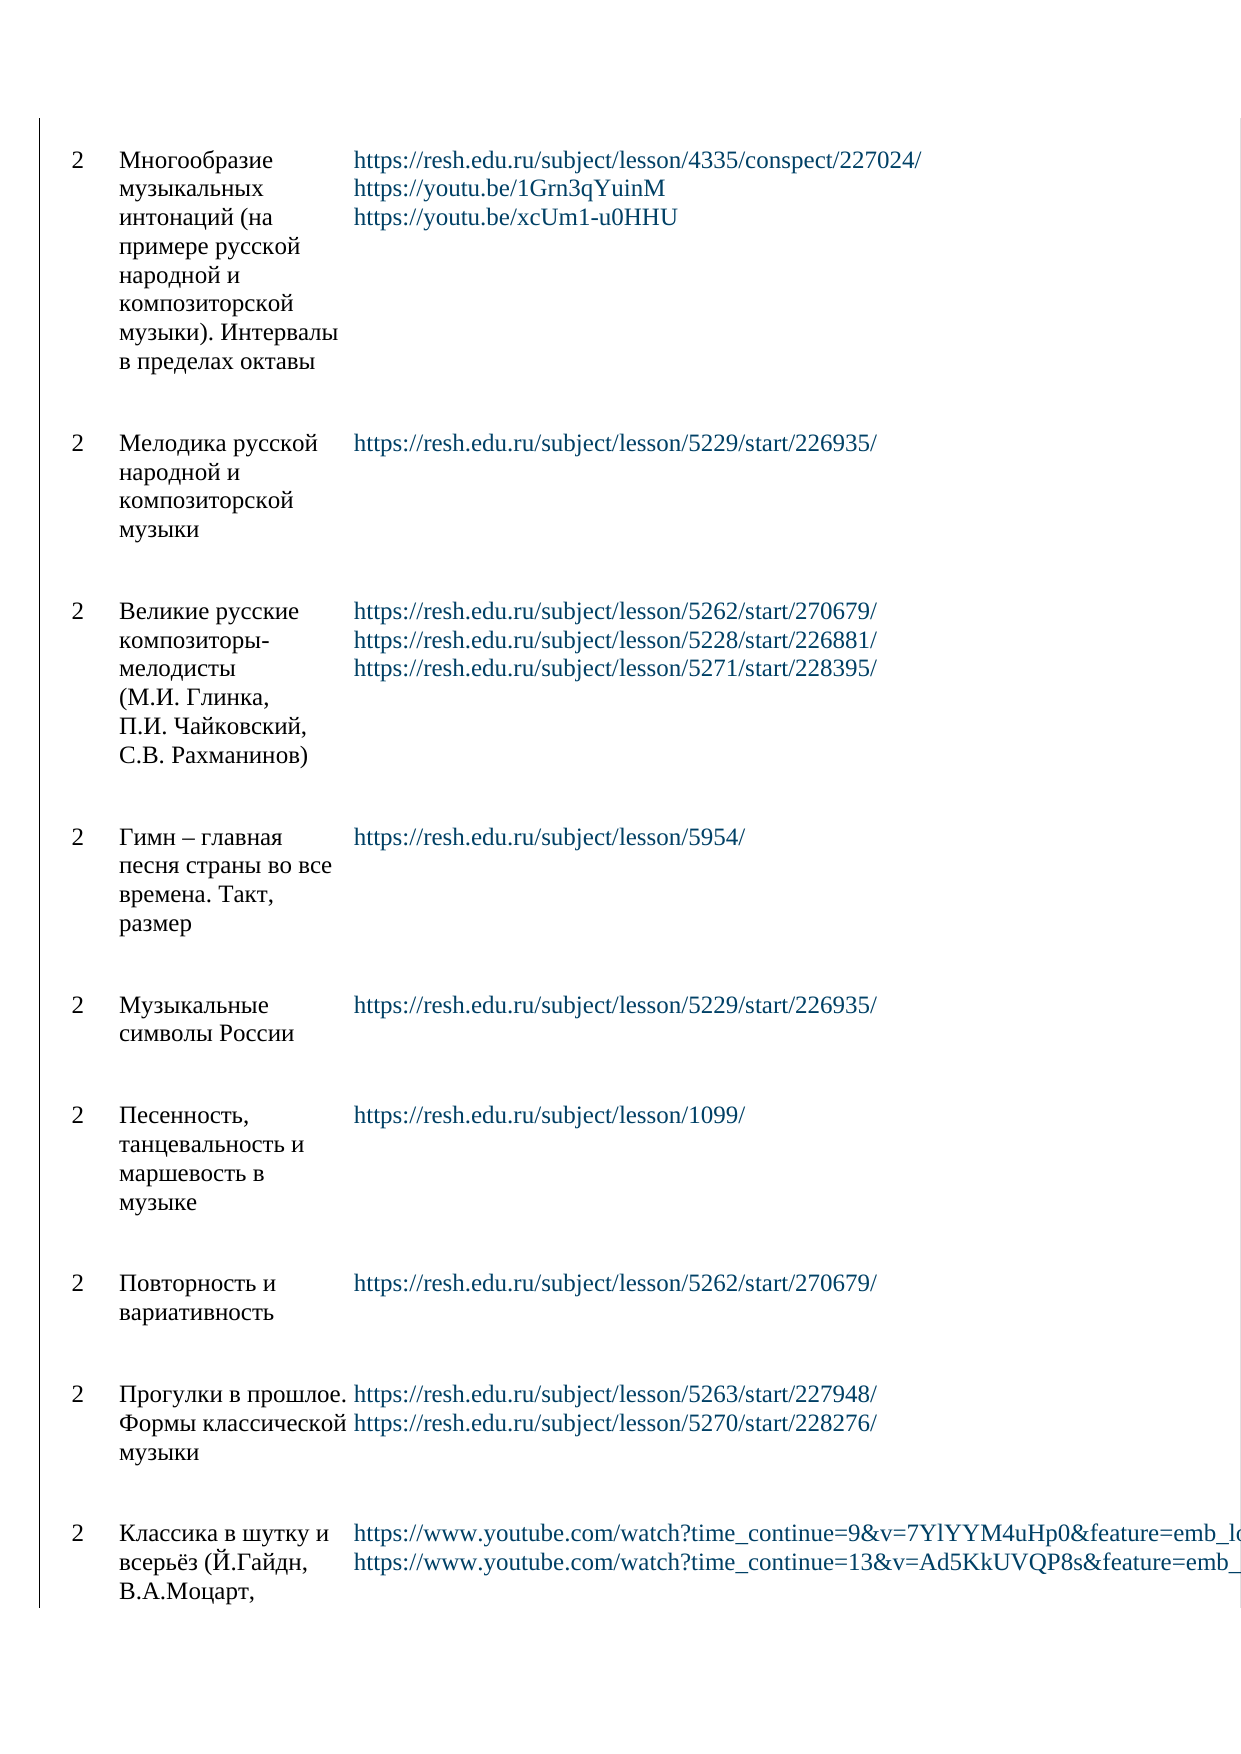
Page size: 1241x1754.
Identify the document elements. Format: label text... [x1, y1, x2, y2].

table_cell Многообразие музыкальных интонаций (на примере русской народной и композиторской музыки). Интервалы в пределах октавы [116, 118, 351, 401]
table_cell Музыкальные символы России [116, 963, 351, 1074]
table_cell 2 [40, 1074, 116, 1242]
table_cell Мелодика русской народной и композиторской музыки [116, 401, 351, 569]
table_cell https://resh.edu.ru/subject/lesson/5262/start/270679/ https://resh.edu.ru/subject/lesson/5228/start/226881/ https://resh.edu.ru/subject/lesson/5271/start/228395/ [351, 569, 1240, 795]
table_cell Песенность, танцевальность и маршевость в музыке [116, 1074, 351, 1242]
table_cell Гимн – главная песня страны во все времена. Такт, размер [116, 795, 351, 963]
table_cell 2 [40, 795, 116, 963]
table_cell https://resh.edu.ru/subject/lesson/1099/ [351, 1074, 1240, 1242]
table_cell Повторность и вариативность [116, 1242, 351, 1352]
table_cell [351, 1492, 1240, 1608]
table_cell 2 [40, 118, 116, 401]
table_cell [116, 1492, 351, 1608]
table_cell 2 [40, 569, 116, 795]
table_cell 2 [40, 1242, 116, 1352]
table_cell Великие русские композиторы-мелодисты (М.И. Глинка, П.И. Чайковский, С.В. Рахманинов) [116, 569, 351, 795]
table_cell https://resh.edu.ru/subject/lesson/5262/start/270679/ [351, 1242, 1240, 1352]
table_cell Прогулки в прошлое. Формы классической музыки [116, 1353, 351, 1492]
table_cell 2 [40, 1353, 116, 1492]
table_cell 2 [40, 1492, 116, 1608]
table_cell https://resh.edu.ru/subject/lesson/4335/conspect/227024/ https://youtu.be/1Grn3qYuinM https://youtu.be/xcUm1-u0HHU [351, 118, 1240, 401]
table_cell https://resh.edu.ru/subject/lesson/5229/start/226935/ [351, 963, 1240, 1074]
table_cell 2 [40, 963, 116, 1074]
table_cell https://resh.edu.ru/subject/lesson/5229/start/226935/ [351, 401, 1240, 569]
table_cell 2 [40, 401, 116, 569]
table_cell https://resh.edu.ru/subject/lesson/5954/ [351, 795, 1240, 963]
table_cell https://resh.edu.ru/subject/lesson/5263/start/227948/ https://resh.edu.ru/subject/lesson/5270/start/228276/ [351, 1353, 1240, 1492]
